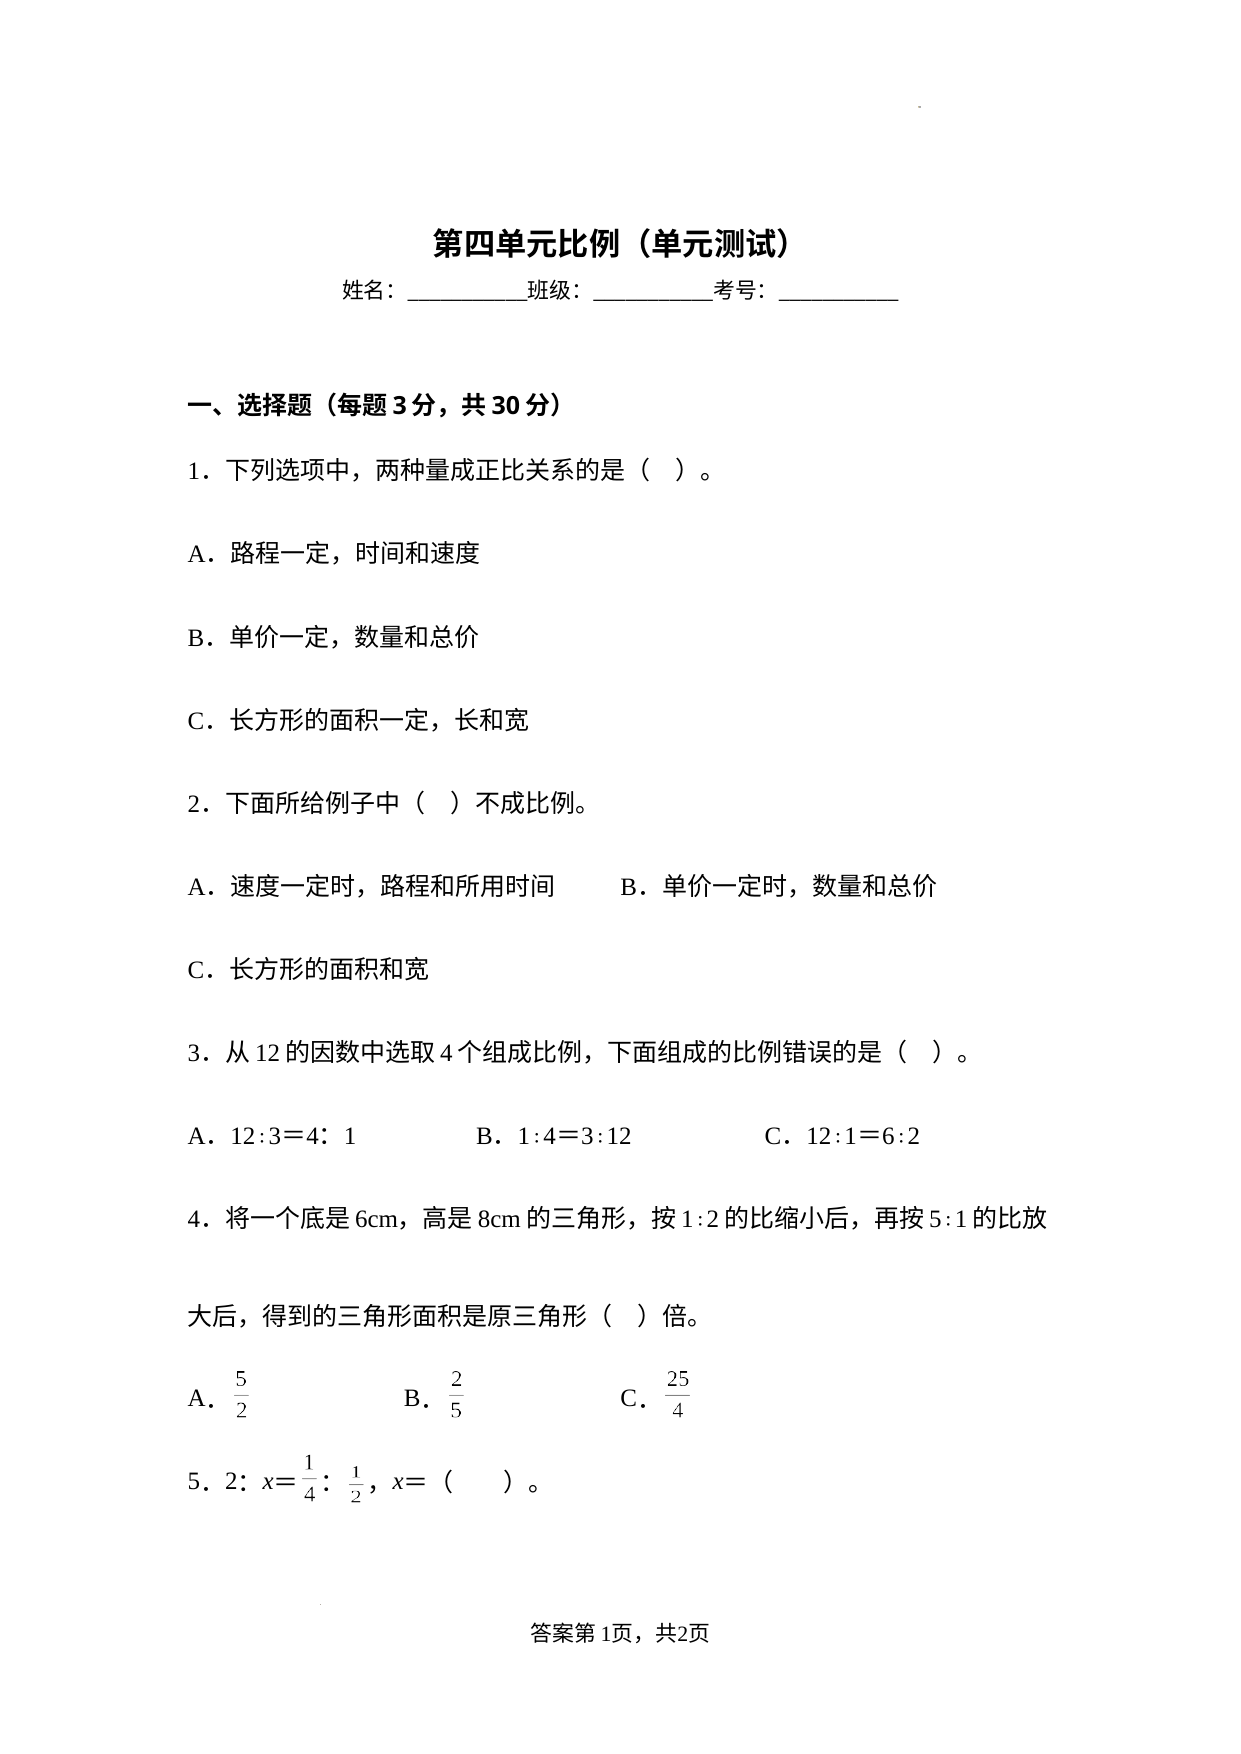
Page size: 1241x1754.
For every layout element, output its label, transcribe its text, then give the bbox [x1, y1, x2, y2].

text B．单价一定，数量和总价 [187, 603, 1053, 668]
text 一、选择题（每题3分，共30分） [187, 371, 1053, 436]
text C．长方形的面积一定，长和宽 [187, 686, 1053, 751]
text 姓名：___________班级：___________考号：___________ [187, 274, 1053, 306]
text 2．下面所给例子中（ ）不成比例。 [187, 769, 1053, 834]
text A．路程一定，时间和速度 [187, 519, 1053, 584]
text 第四单元比例（单元测试） [187, 209, 1053, 274]
text A．速度一定时，路程和所用时间 B．单价一定时，数量和总价 [187, 852, 1053, 917]
text 1．下列选项中，两种量成正比关系的是（ ）。 [187, 436, 1053, 501]
text A．12∶3＝4：1 B．1∶4＝3∶12 C．12∶1＝6∶2 [187, 1101, 1053, 1166]
text 4．将一个底是6cm，高是8cm的三角形，按1∶2的比缩小后，再按5∶1的比放大后，得到的三角形面积是原三角形（ ）倍。 [187, 1184, 1053, 1347]
text A． B． C． [187, 1365, 1053, 1430]
text 5．2：x＝：，x＝（ ）。 [187, 1448, 1053, 1513]
text C．长方形的面积和宽 [187, 935, 1053, 1000]
text 3．从12的因数中选取4个组成比例，下面组成的比例错误的是（ ）。 [187, 1018, 1053, 1083]
